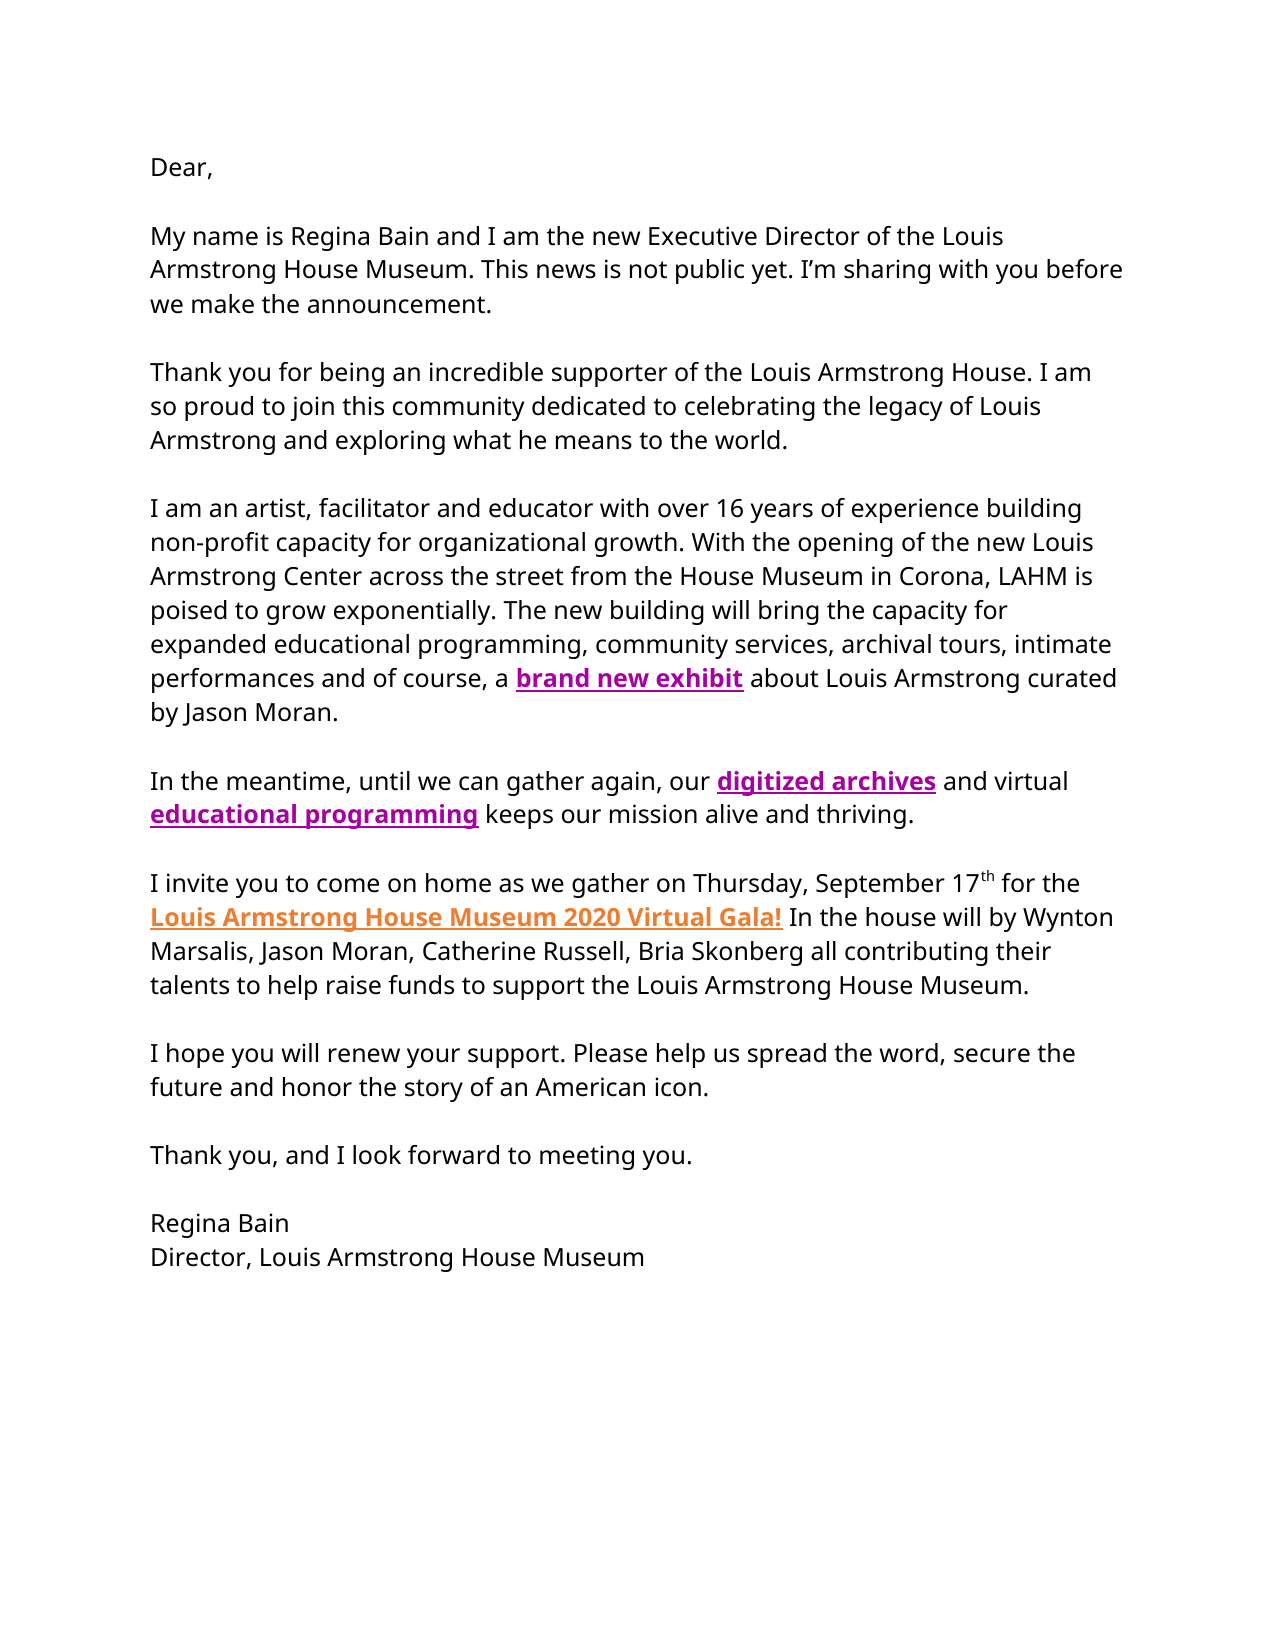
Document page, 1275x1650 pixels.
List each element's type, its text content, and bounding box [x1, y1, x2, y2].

text I am an artist, facilitator and educator with over 16 years of experience building non-profit capacity for organizational growth. With the opening of the new Louis Armstrong Center across the street from the House Museum in Corona, LAHM is poised to grow exponentially. The new building will bring the capacity for expanded educational programming, community services, archival tours, intimate performances and of course, a brand new exhibit about Louis Armstrong curated by Jason Moran. [150, 491, 1125, 729]
text Regina Bain [150, 1206, 1125, 1240]
text Thank you, and I look forward to meeting you. [150, 1138, 1125, 1172]
text Thank you for being an incredible supporter of the Louis Armstrong House. I am so proud to join this community dedicated to celebrating the legacy of Louis Armstrong and exploring what he means to the world. [150, 354, 1125, 457]
text I invite you to come on home as we gather on Thursday, September 17th for the Louis Armstrong House Museum 2020 Virtual Gala! In the house will by Wynton Marsalis, Jason Moran, Catherine Russell, Bria Skonberg all contributing their talents to help raise funds to support the Louis Armstrong House Museum. [150, 865, 1125, 1002]
text Dear, [150, 150, 1125, 184]
text In the meantime, until we can gather again, our digitized archives and virtual educational programming keeps our mission alive and thriving. [150, 763, 1125, 831]
text My name is Regina Bain and I am the new Executive Director of the Louis Armstrong House Museum. This news is not public yet. I’m sharing with you before we make the announcement. [150, 218, 1125, 320]
text Director, Louis Armstrong House Museum [150, 1240, 1125, 1274]
text I hope you will renew your support. Please help us spread the word, secure the future and honor the story of an American icon. [150, 1036, 1125, 1104]
